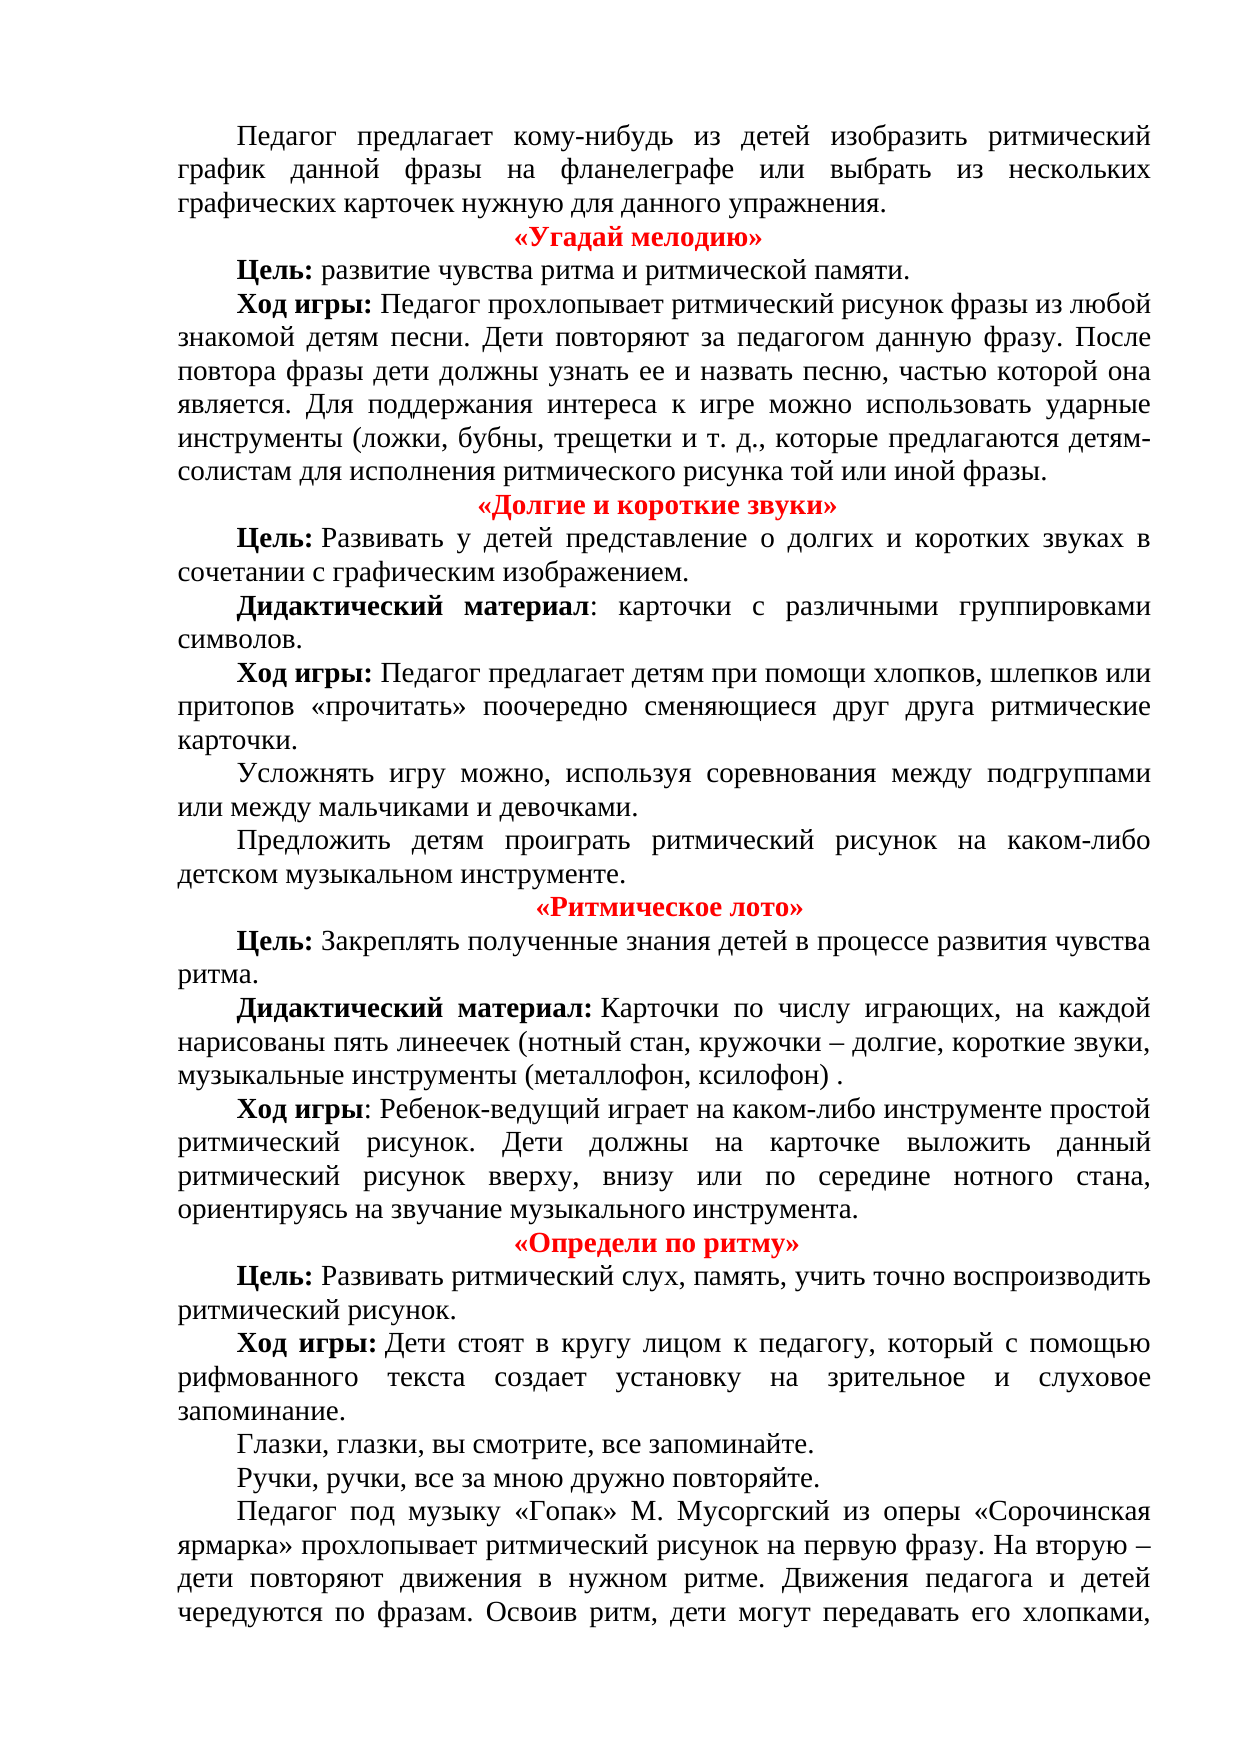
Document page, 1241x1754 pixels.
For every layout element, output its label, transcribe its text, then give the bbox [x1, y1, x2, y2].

text Педагог предлагает кому-нибудь из детей изобразить ритмический график данной фразы на фланелеграфе или выбрать из нескольких графических карточек нужную для данного упражнения. [177, 118, 1152, 219]
text Глазки, глазки, вы смотрите, все запоминайте. [177, 1426, 1152, 1460]
text Предложить детям проиграть ритмический рисунок на каком-либо детском музыкальном инструменте. [177, 822, 1152, 889]
text «Ритмическое лото» [177, 889, 1152, 923]
text Цель: развитие чувства ритма и ритмической памяти. [177, 252, 1152, 286]
text «Определи по ритму» [177, 1225, 1152, 1258]
text Ручки, ручки, все за мною дружно повторяйте. [177, 1460, 1152, 1493]
text Цель: Закреплять полученные знания детей в процессе развития чувства ритма. [177, 923, 1152, 990]
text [177, 1493, 1152, 1627]
text Дидактический материал: Карточки по числу играющих, на каждой нарисованы пять линеечек (нотный стан, кружочки – долгие, короткие звуки, музыкальные инструменты (металлофон, ксилофон) . [177, 990, 1152, 1091]
text Дидактический материал: карточки с различными группировками символов. [177, 588, 1152, 655]
text Ход игры: Ребенок-ведущий играет на каком-либо инструменте простой ритмический рисунок. Дети должны на карточке выложить данный ритмический рисунок вверху, внизу или по середине нотного стана, ориентируясь на звучание музыкального инструмента. [177, 1091, 1152, 1225]
text Ход игры: Педагог прохлопывает ритмический рисунок фразы из любой знакомой детям песни. Дети повторяют за педагогом данную фразу. После повтора фразы дети должны узнать ее и назвать песню, частью которой она является. Для поддержания интереса к игре можно использовать ударные инструменты (ложки, бубны, трещетки и т. д., которые предлагаются детям-солистам для исполнения ритмического рисунка той или иной фразы. [177, 286, 1152, 487]
text Усложнять игру можно, используя соревнования между подгруппами или между мальчиками и девочками. [177, 755, 1152, 822]
text Цель: Развивать ритмический слух, память, учить точно воспроизводить ритмический рисунок. [177, 1258, 1152, 1326]
text «Долгие и короткие звуки» [177, 487, 1152, 521]
text «Угадай мелодию» [177, 219, 1152, 252]
text Цель: Развивать у детей представление о долгих и коротких звуках в сочетании с графическим изображением. [177, 521, 1152, 588]
text Ход игры: Дети стоят в кругу лицом к педагогу, который с помощью рифмованного текста создает установку на зрительное и слуховое запоминание. [177, 1326, 1152, 1426]
text Ход игры: Педагог предлагает детям при помощи хлопков, шлепков или притопов «прочитать» поочередно сменяющиеся друг друга ритмические карточки. [177, 655, 1152, 755]
